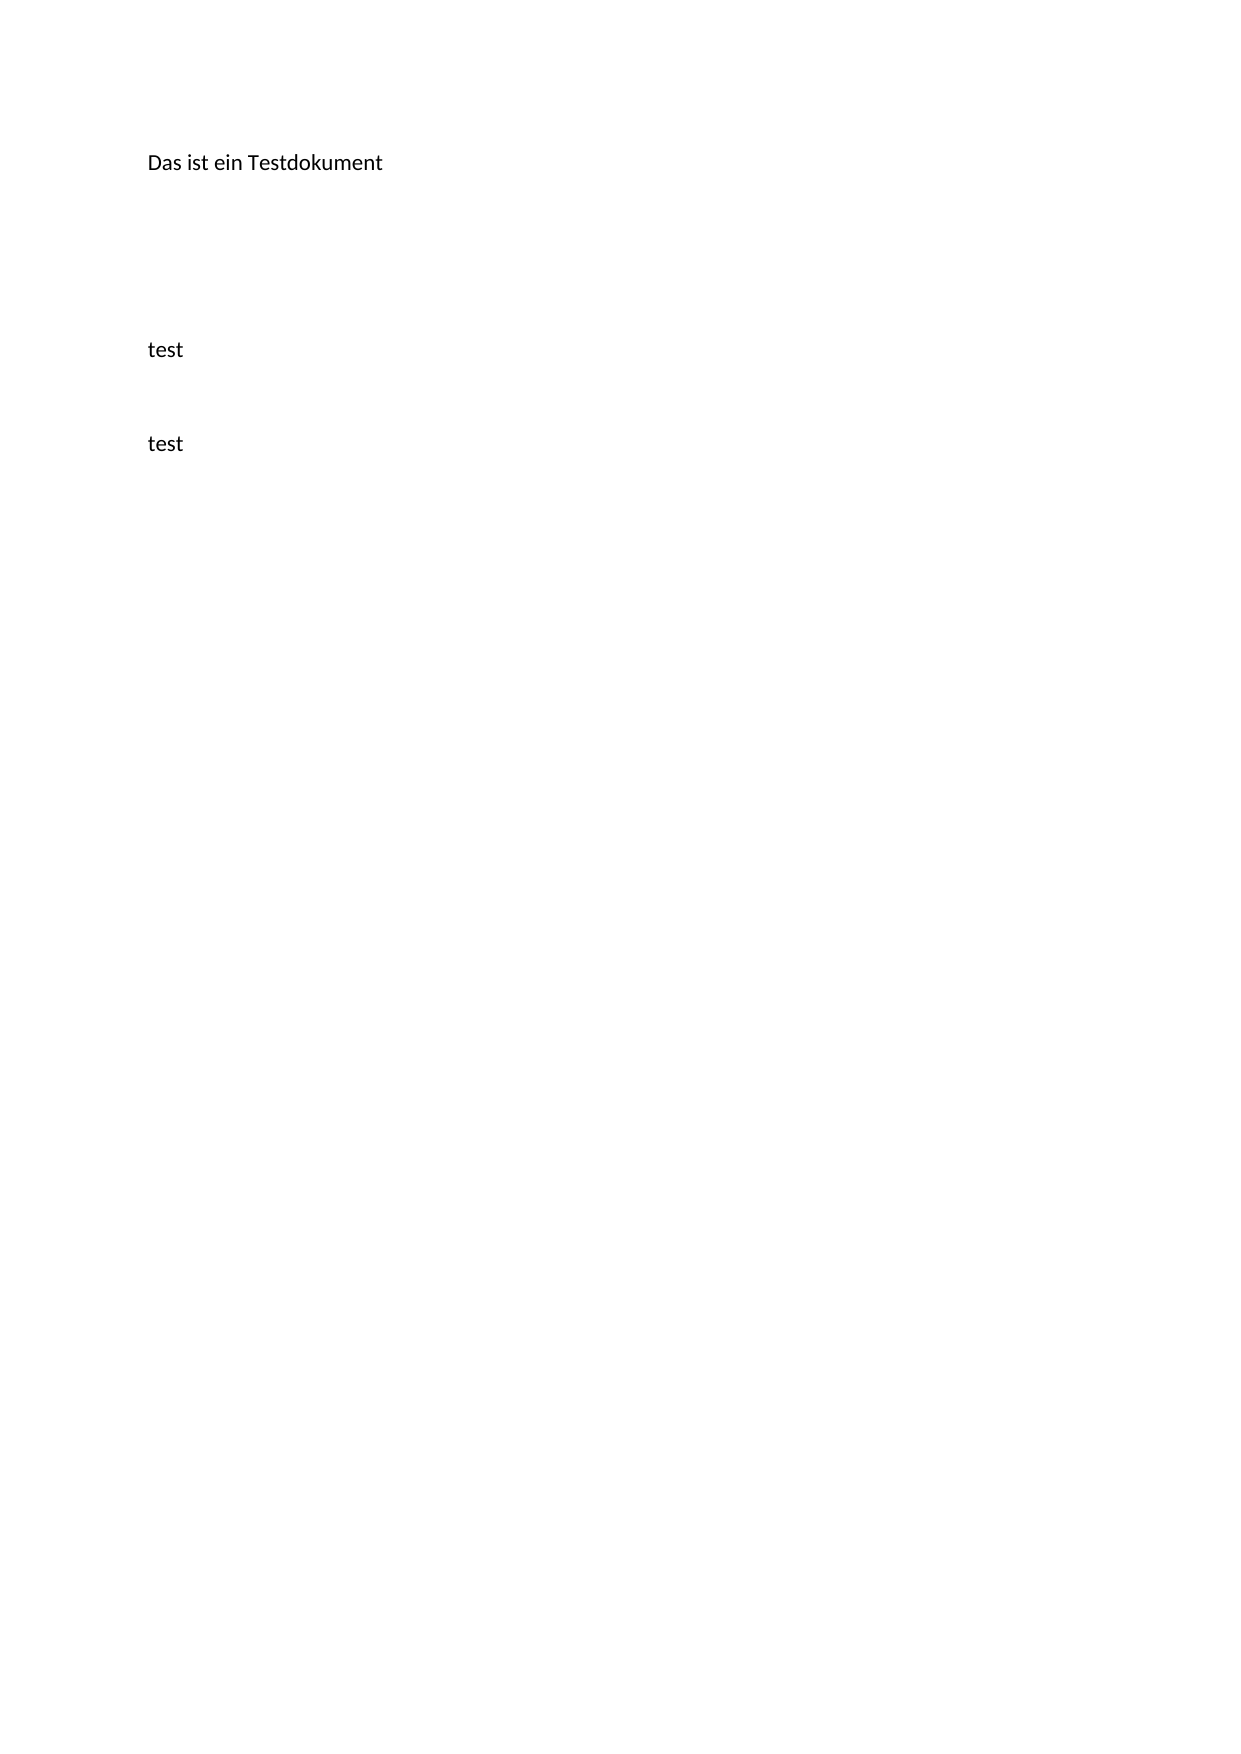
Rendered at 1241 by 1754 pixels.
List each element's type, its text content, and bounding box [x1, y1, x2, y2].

text test [148, 335, 1093, 363]
text Das ist ein Testdokument [148, 148, 1093, 176]
text test [148, 429, 1093, 457]
